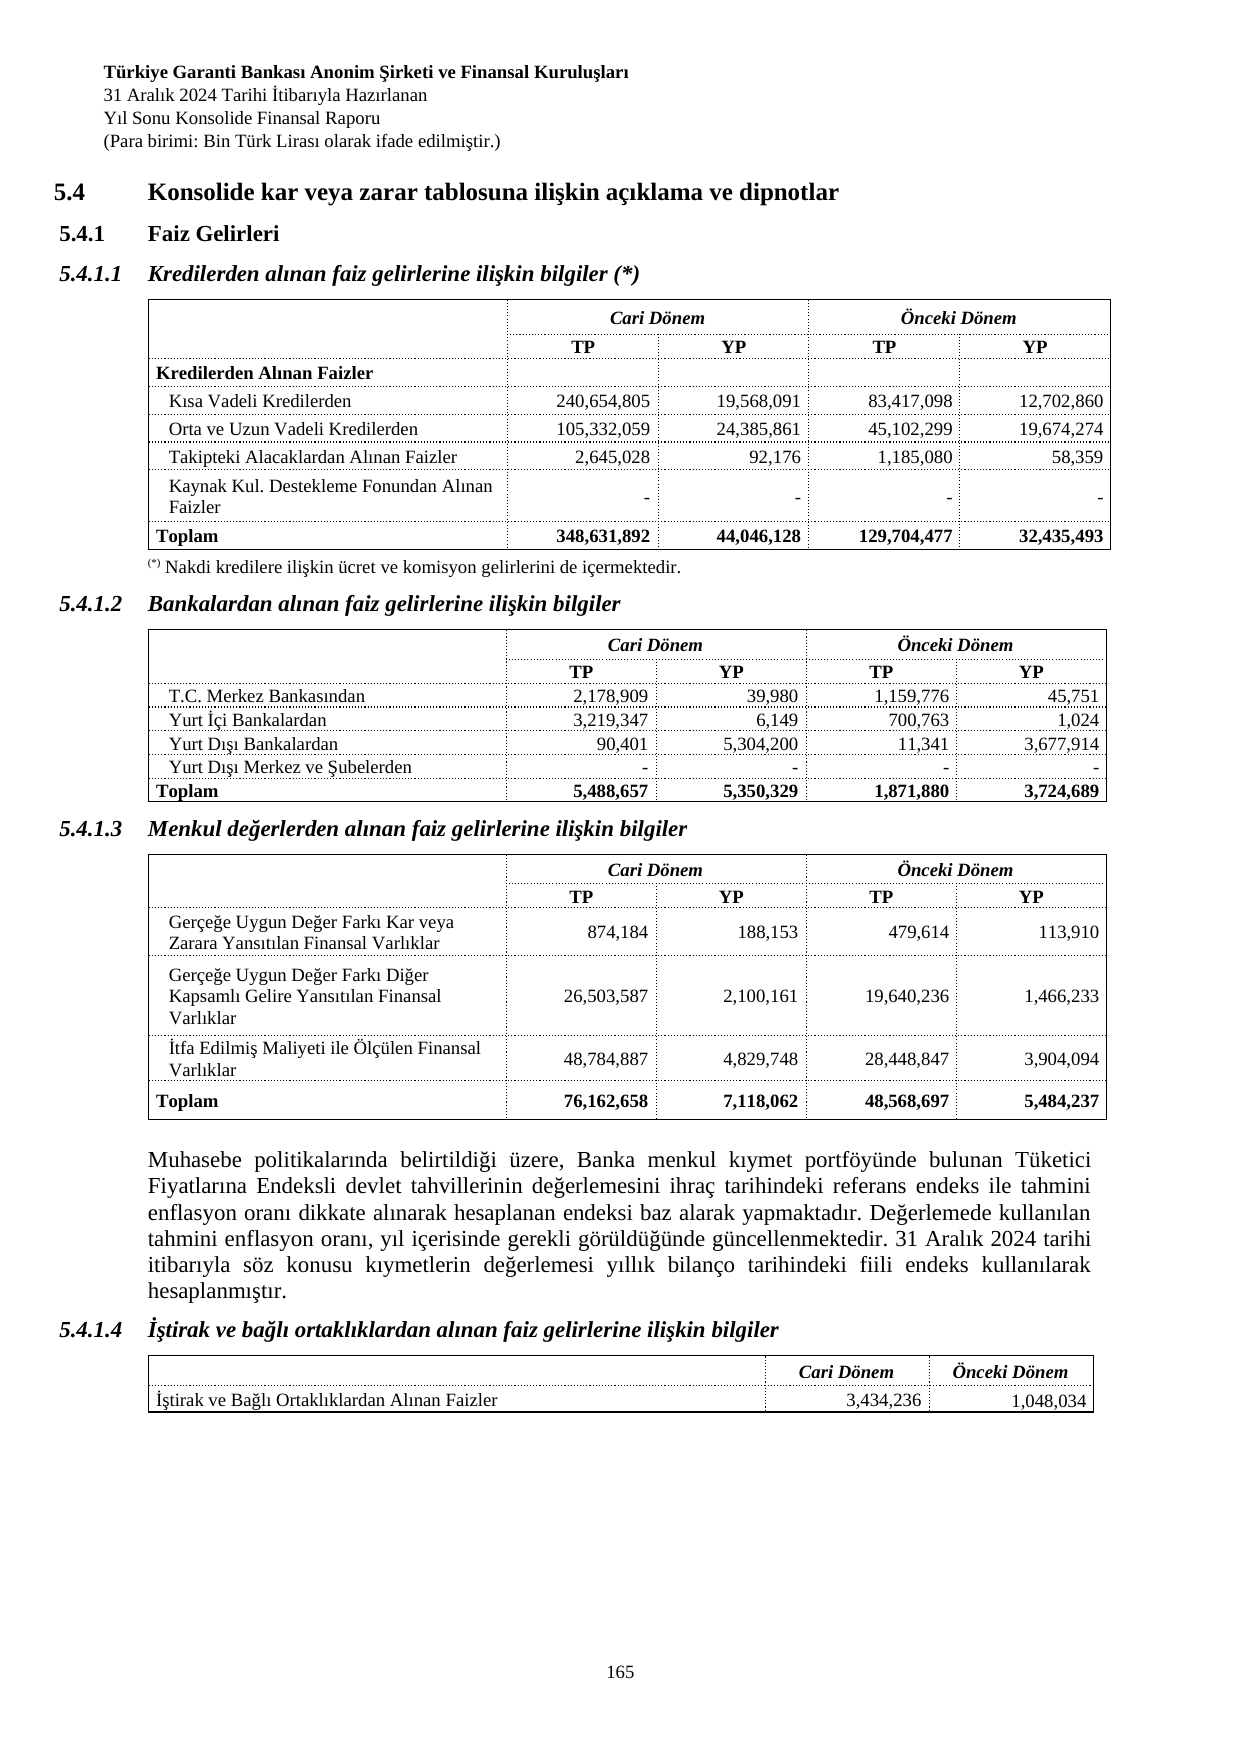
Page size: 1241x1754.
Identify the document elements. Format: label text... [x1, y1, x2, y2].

text 5.4.1.1 Kredilerden alınan faiz gelirlerine ilişkin bilgiler (*) [59, 260, 1092, 286]
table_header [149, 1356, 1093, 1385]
text Muhasebe politikalarında belirtildiği üzere, Banka menkul kıymet portföyünde bulunan Tüketici Fiyatlarına Endeksli devlet tahvillerinin değerlemesini ihraç tarihindeki referans endeks ile tahmini enflasyon oranı dikkate alınarak hesaplanan endeksi baz alarak yapmaktadır. Değerlemede kullanılan tahmini enflasyon oranı, yıl içerisinde gerekli görüldüğünde güncellenmektedir. 31 Aralık 2024 tarihi itibarıyla söz konusu kıymetlerin değerlemesi yıllık bilanço tarihindeki fiili endeks kullanılarak hesaplanmıştır. [148, 1146, 1093, 1304]
text 5.4 Konsolide kar veya zarar tablosuna ilişkin açıklama ve dipnotlar [54, 177, 1153, 206]
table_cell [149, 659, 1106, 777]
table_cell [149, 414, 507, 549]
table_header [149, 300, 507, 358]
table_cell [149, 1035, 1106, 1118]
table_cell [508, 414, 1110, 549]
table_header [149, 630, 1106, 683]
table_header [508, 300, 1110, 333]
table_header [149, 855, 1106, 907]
text 5.4.1.4 İştirak ve bağlı ortaklıklardan alınan faiz gelirlerine ilişkin bilgiler [59, 1316, 1092, 1343]
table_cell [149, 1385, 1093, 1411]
text 5.4.1.2 Bankalardan alınan faiz gelirlerine ilişkin bilgiler [59, 590, 1092, 617]
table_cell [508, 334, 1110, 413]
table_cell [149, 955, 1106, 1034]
text 5.4.1.3 Menkul değerlerden alınan faiz gelirlerine ilişkin bilgiler [59, 814, 1092, 841]
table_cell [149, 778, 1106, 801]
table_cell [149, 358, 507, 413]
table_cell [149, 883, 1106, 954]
text 5.4.1 Faiz Gelirleri [59, 218, 1092, 247]
text (*) Nakdi kredilere ilişkin ücret ve komisyon gelirlerini de içermektedir. [148, 556, 1092, 578]
